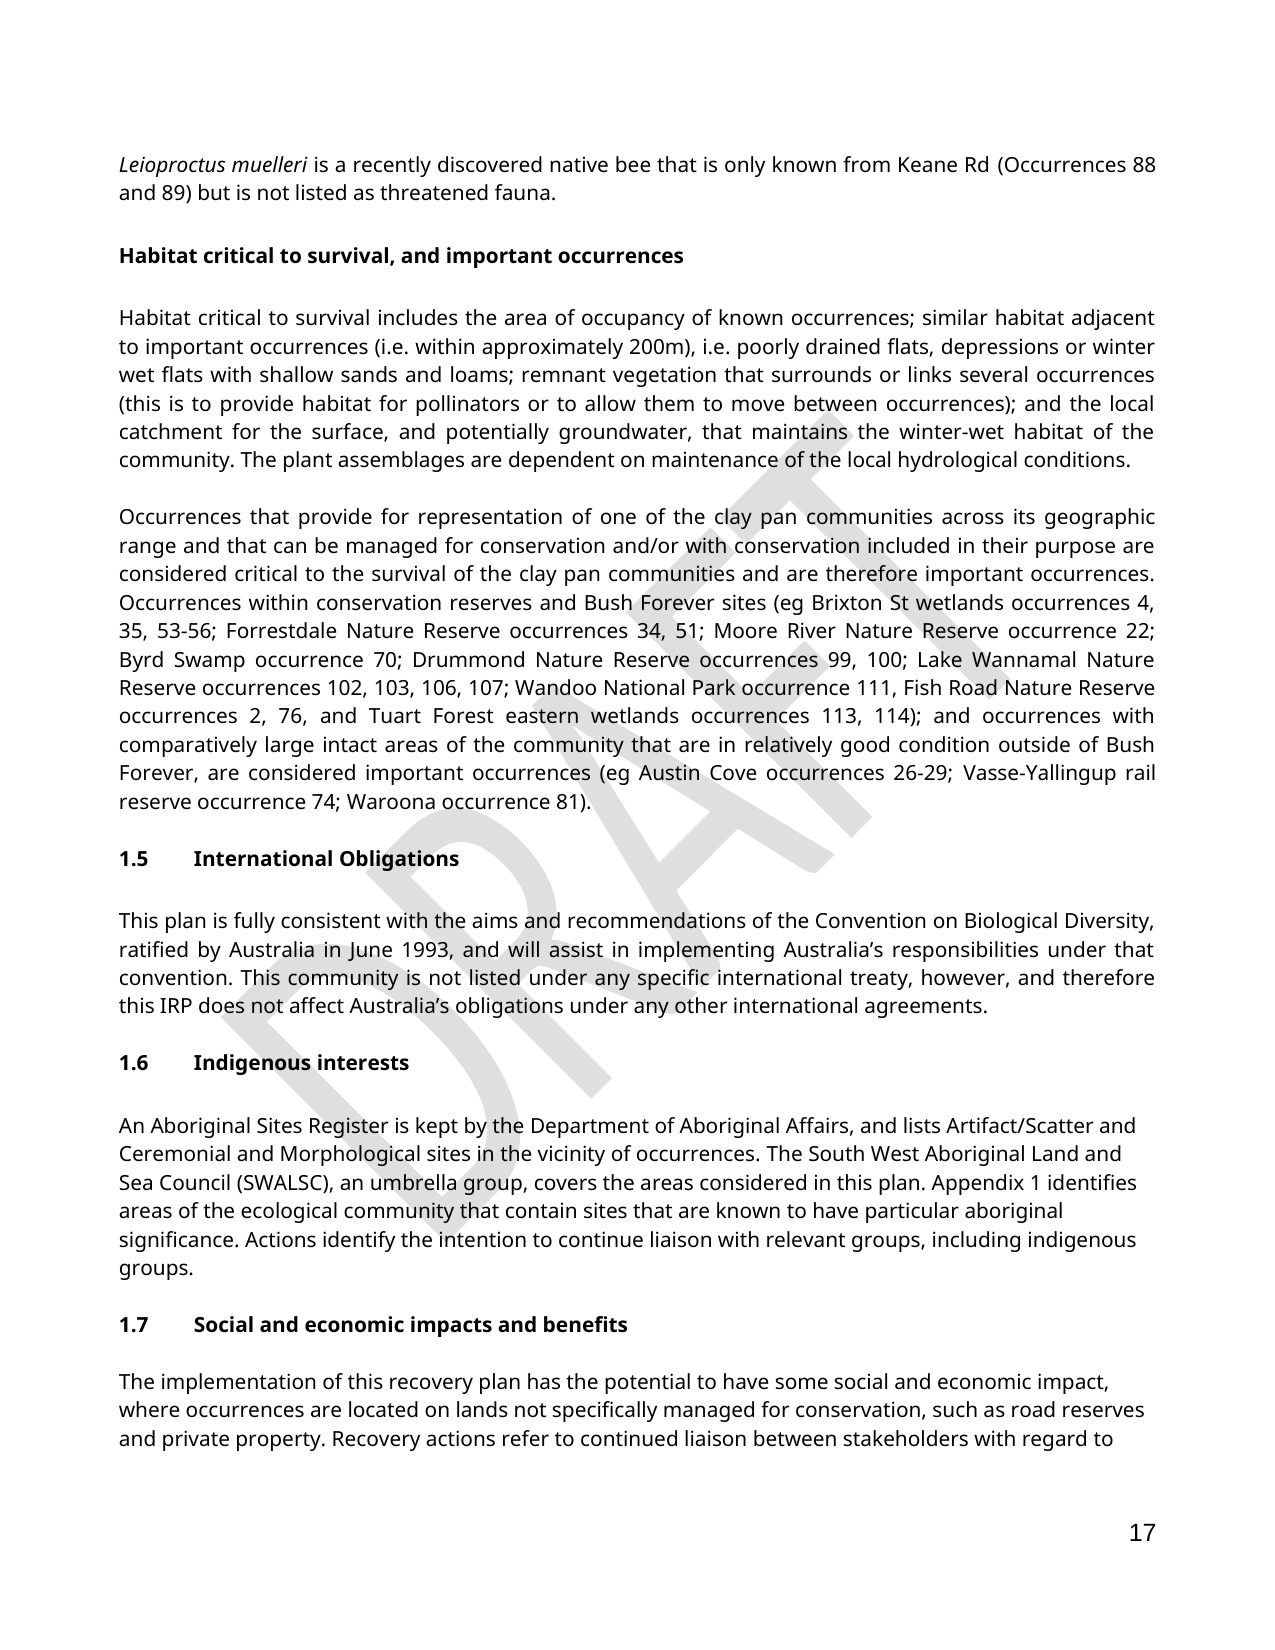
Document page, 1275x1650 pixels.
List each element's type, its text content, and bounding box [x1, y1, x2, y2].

text Habitat critical to survival includes the area of occupancy of known occurrences; similar habitat adjacent to important occurrences (i.e. within approximately 200m), i.e. poorly drained flats, depressions or winter wet flats with shallow sands and loams; remnant vegetation that surrounds or links several occurrences (this is to provide habitat for pollinators or to allow them to move between occurrences); and the local catchment for the surface, and potentially groundwater, that maintains the winter-wet habitat of the community. The plant assemblages are dependent on maintenance of the local hydrological conditions. [119, 303, 1156, 474]
text An Aboriginal Sites Register is kept by the Department of Aboriginal Affairs, and lists Artifact/Scatter and Ceremonial and Morphological sites in the vicinity of occurrences. The South West Aboriginal Land and Sea Council (SWALSC), an umbrella group, covers the areas considered in this plan. Appendix 1 identifies areas of the ecological community that contain sites that are known to have particular aboriginal significance. Actions identify the intention to continue liaison with relevant groups, including indigenous groups. [119, 1111, 1156, 1282]
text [119, 1367, 1156, 1452]
text 1.7 Social and economic impacts and benefits [119, 1310, 1156, 1338]
subtitle 1.5 International Obligations [119, 844, 1156, 872]
subtitle Habitat critical to survival, and important occurrences [119, 241, 1156, 269]
text This plan is fully consistent with the aims and recommendations of the Convention on Biological Diversity, ratified by Australia in June 1993, and will assist in implementing Australia’s responsibilities under that convention. This community is not listed under any specific international treaty, however, and therefore this IRP does not affect Australia’s obligations under any other international agreements. [119, 906, 1156, 1020]
text 1.6 Indigenous interests [119, 1048, 1156, 1077]
text Leioproctus muelleri is a recently discovered native bee that is only known from Keane Rd (Occurrences 88 and 89) but is not listed as threatened fauna. [119, 150, 1156, 207]
text Occurrences that provide for representation of one of the clay pan communities across its geographic range and that can be managed for conservation and/or with conservation included in their purpose are considered critical to the survival of the clay pan communities and are therefore important occurrences. Occurrences within conservation reserves and Bush Forever sites (eg Brixton St wetlands occurrences 4, 35, 53-56; Forrestdale Nature Reserve occurrences 34, 51; Moore River Nature Reserve occurrence 22; Byrd Swamp occurrence 70; Drummond Nature Reserve occurrences 99, 100; Lake Wannamal Nature Reserve occurrences 102, 103, 106, 107; Wandoo National Park occurrence 111, Fish Road Nature Reserve occurrences 2, 76, and Tuart Forest eastern wetlands occurrences 113, 114); and occurrences with comparatively large intact areas of the community that are in relatively good condition outside of Bush Forever, are considered important occurrences (eg Austin Cove occurrences 26-29; Vasse-Yallingup rail reserve occurrence 74; Waroona occurrence 81). [119, 502, 1156, 815]
